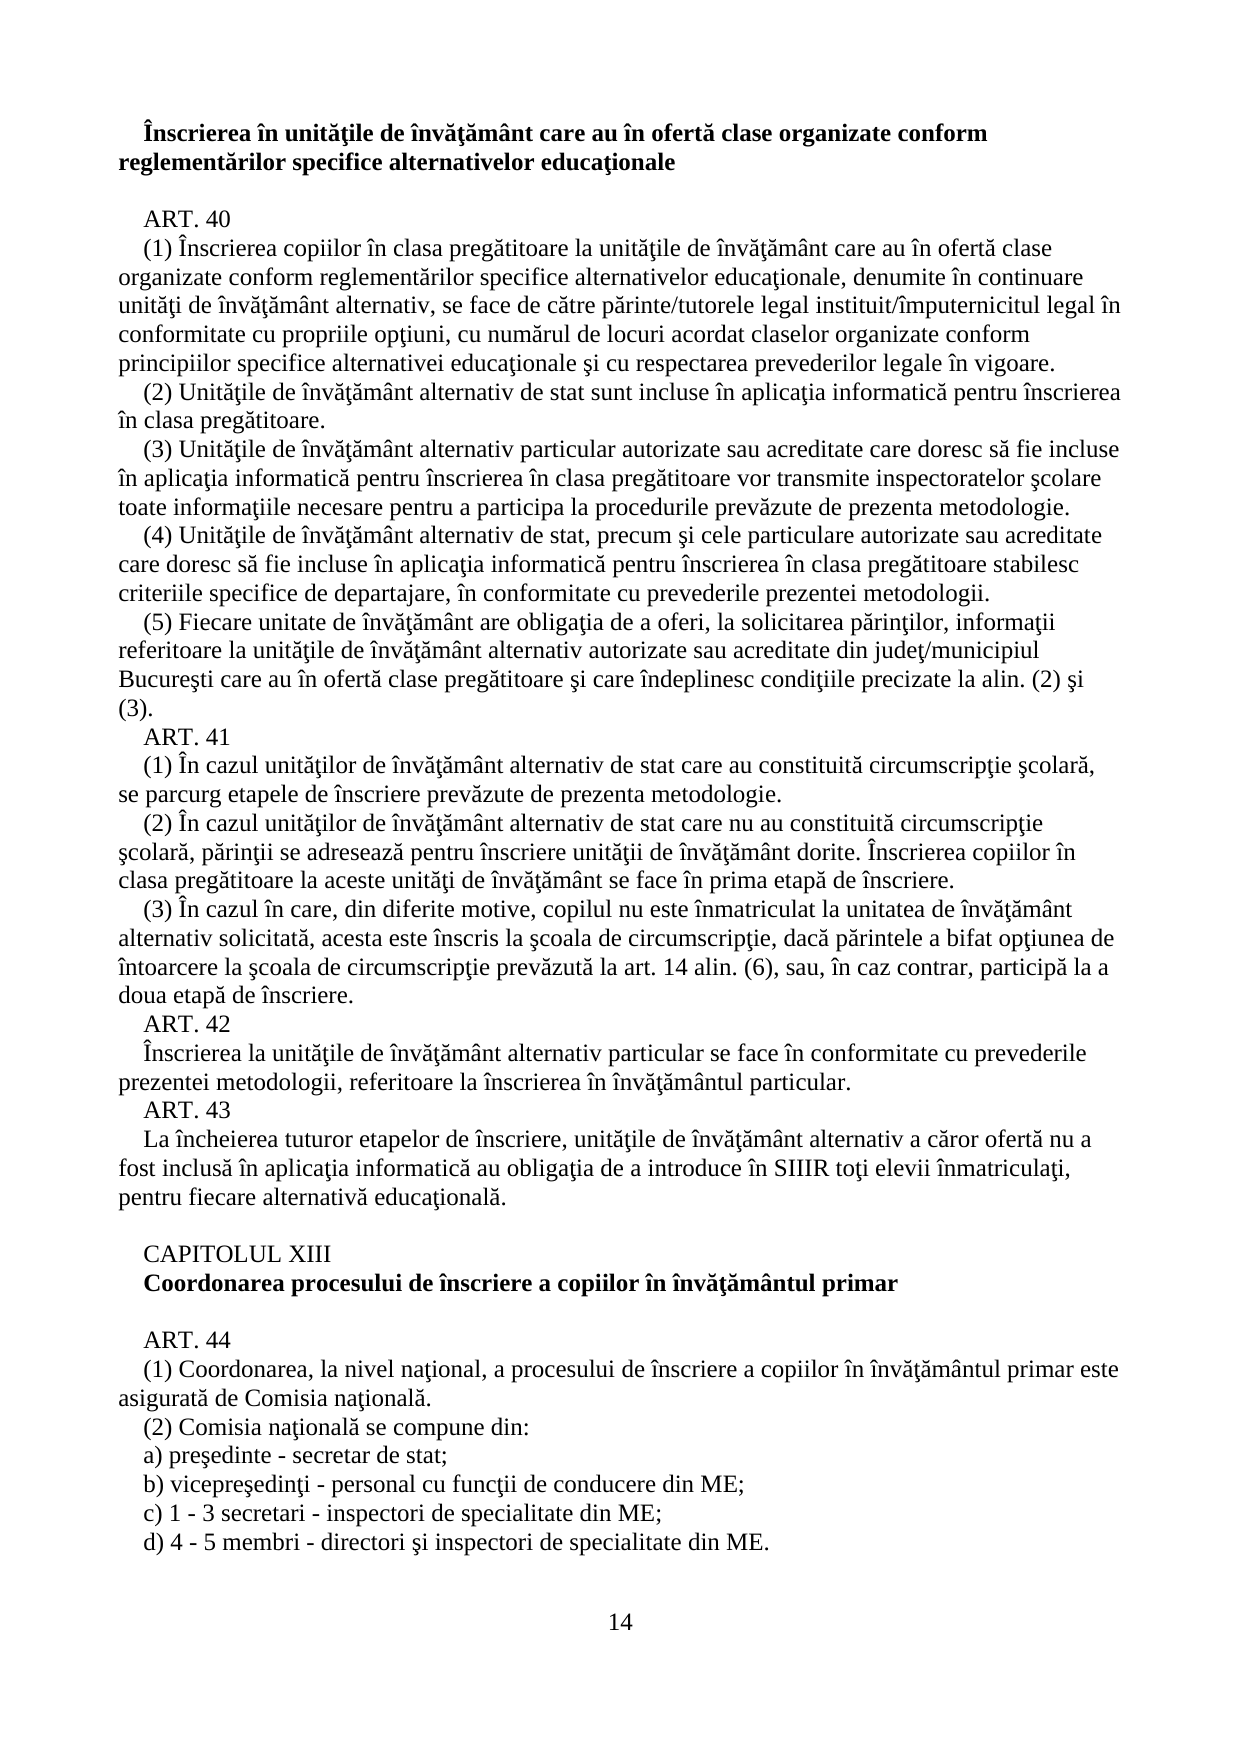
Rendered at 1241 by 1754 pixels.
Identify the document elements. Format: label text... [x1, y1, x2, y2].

text La încheierea tuturor etapelor de înscriere, unităţile de învăţământ alternativ a căror ofertă nu a fost inclusă în aplicaţia informatică au obligaţia de a introduce în SIIIR toţi elevii înmatriculaţi, pentru fiecare alternativă educaţională. [118, 1124, 1122, 1211]
text (2) Comisia naţională se compune din: [118, 1412, 1122, 1441]
text ART. 42 [118, 1009, 1122, 1038]
text c) 1 - 3 secretari - inspectori de specialitate din ME; [118, 1498, 1122, 1527]
text ART. 44 [118, 1326, 1122, 1354]
text b) vicepreşedinţi - personal cu funcţii de conducere din ME; [118, 1469, 1122, 1498]
text ART. 43 [118, 1096, 1122, 1124]
text d) 4 - 5 membri - directori şi inspectori de specialitate din ME. [118, 1527, 1122, 1556]
text ART. 41 [118, 722, 1122, 751]
text a) preşedinte - secretar de stat; [118, 1441, 1122, 1469]
text (2) În cazul unităţilor de învăţământ alternativ de stat care nu au constituită circumscripţie şcolară, părinţii se adresează pentru înscriere unităţii de învăţământ dorite. Înscrierea copiilor în clasa pregătitoare la aceste unităţi de învăţământ se face în prima etapă de înscriere. [118, 808, 1122, 894]
text (3) Unităţile de învăţământ alternativ particular autorizate sau acreditate care doresc să fie incluse în aplicaţia informatică pentru înscrierea în clasa pregătitoare vor transmite inspectoratelor şcolare toate informaţiile necesare pentru a participa la procedurile prevăzute de prezenta metodologie. [118, 434, 1122, 521]
text Înscrierea la unităţile de învăţământ alternativ particular se face în conformitate cu prevederile prezentei metodologii, referitoare la înscrierea în învăţământul particular. [118, 1038, 1122, 1096]
text (2) Unităţile de învăţământ alternativ de stat sunt incluse în aplicaţia informatică pentru înscrierea în clasa pregătitoare. [118, 377, 1122, 434]
text (5) Fiecare unitate de învăţământ are obligaţia de a oferi, la solicitarea părinţilor, informaţii referitoare la unităţile de învăţământ alternativ autorizate sau acreditate din judeţ/municipiul Bucureşti care au în ofertă clase pregătitoare şi care îndeplinesc condiţiile precizate la alin. (2) şi (3). [118, 607, 1122, 722]
text (3) În cazul în care, din diferite motive, copilul nu este înmatriculat la unitatea de învăţământ alternativ solicitată, acesta este înscris la şcoala de circumscripţie, dacă părintele a bifat opţiunea de întoarcere la şcoala de circumscripţie prevăzută la art. 14 alin. (6), sau, în caz contrar, participă la a doua etapă de înscriere. [118, 894, 1122, 1009]
text (1) Înscrierea copiilor în clasa pregătitoare la unităţile de învăţământ care au în ofertă clase organizate conform reglementărilor specifice alternativelor educaţionale, denumite în continuare unităţi de învăţământ alternativ, se face de către părinte/tutorele legal instituit/împuternicitul legal în conformitate cu propriile opţiuni, cu numărul de locuri acordat claselor organizate conform principiilor specifice alternativei educaţionale şi cu respectarea prevederilor legale în vigoare. [118, 233, 1122, 377]
text CAPITOLUL XIII [118, 1239, 1122, 1268]
text Coordonarea procesului de înscriere a copiilor în învăţământul primar [118, 1268, 1122, 1297]
text (4) Unităţile de învăţământ alternativ de stat, precum şi cele particulare autorizate sau acreditate care doresc să fie incluse în aplicaţia informatică pentru înscrierea în clasa pregătitoare stabilesc criteriile specifice de departajare, în conformitate cu prevederile prezentei metodologii. [118, 521, 1122, 607]
text ART. 40 [118, 204, 1122, 233]
text Înscrierea în unităţile de învăţământ care au în ofertă clase organizate conform reglementărilor specifice alternativelor educaţionale [118, 118, 1122, 176]
text (1) În cazul unităţilor de învăţământ alternativ de stat care au constituită circumscripţie şcolară, se parcurg etapele de înscriere prevăzute de prezenta metodologie. [118, 751, 1122, 808]
text (1) Coordonarea, la nivel naţional, a procesului de înscriere a copiilor în învăţământul primar este asigurată de Comisia naţională. [118, 1354, 1122, 1412]
